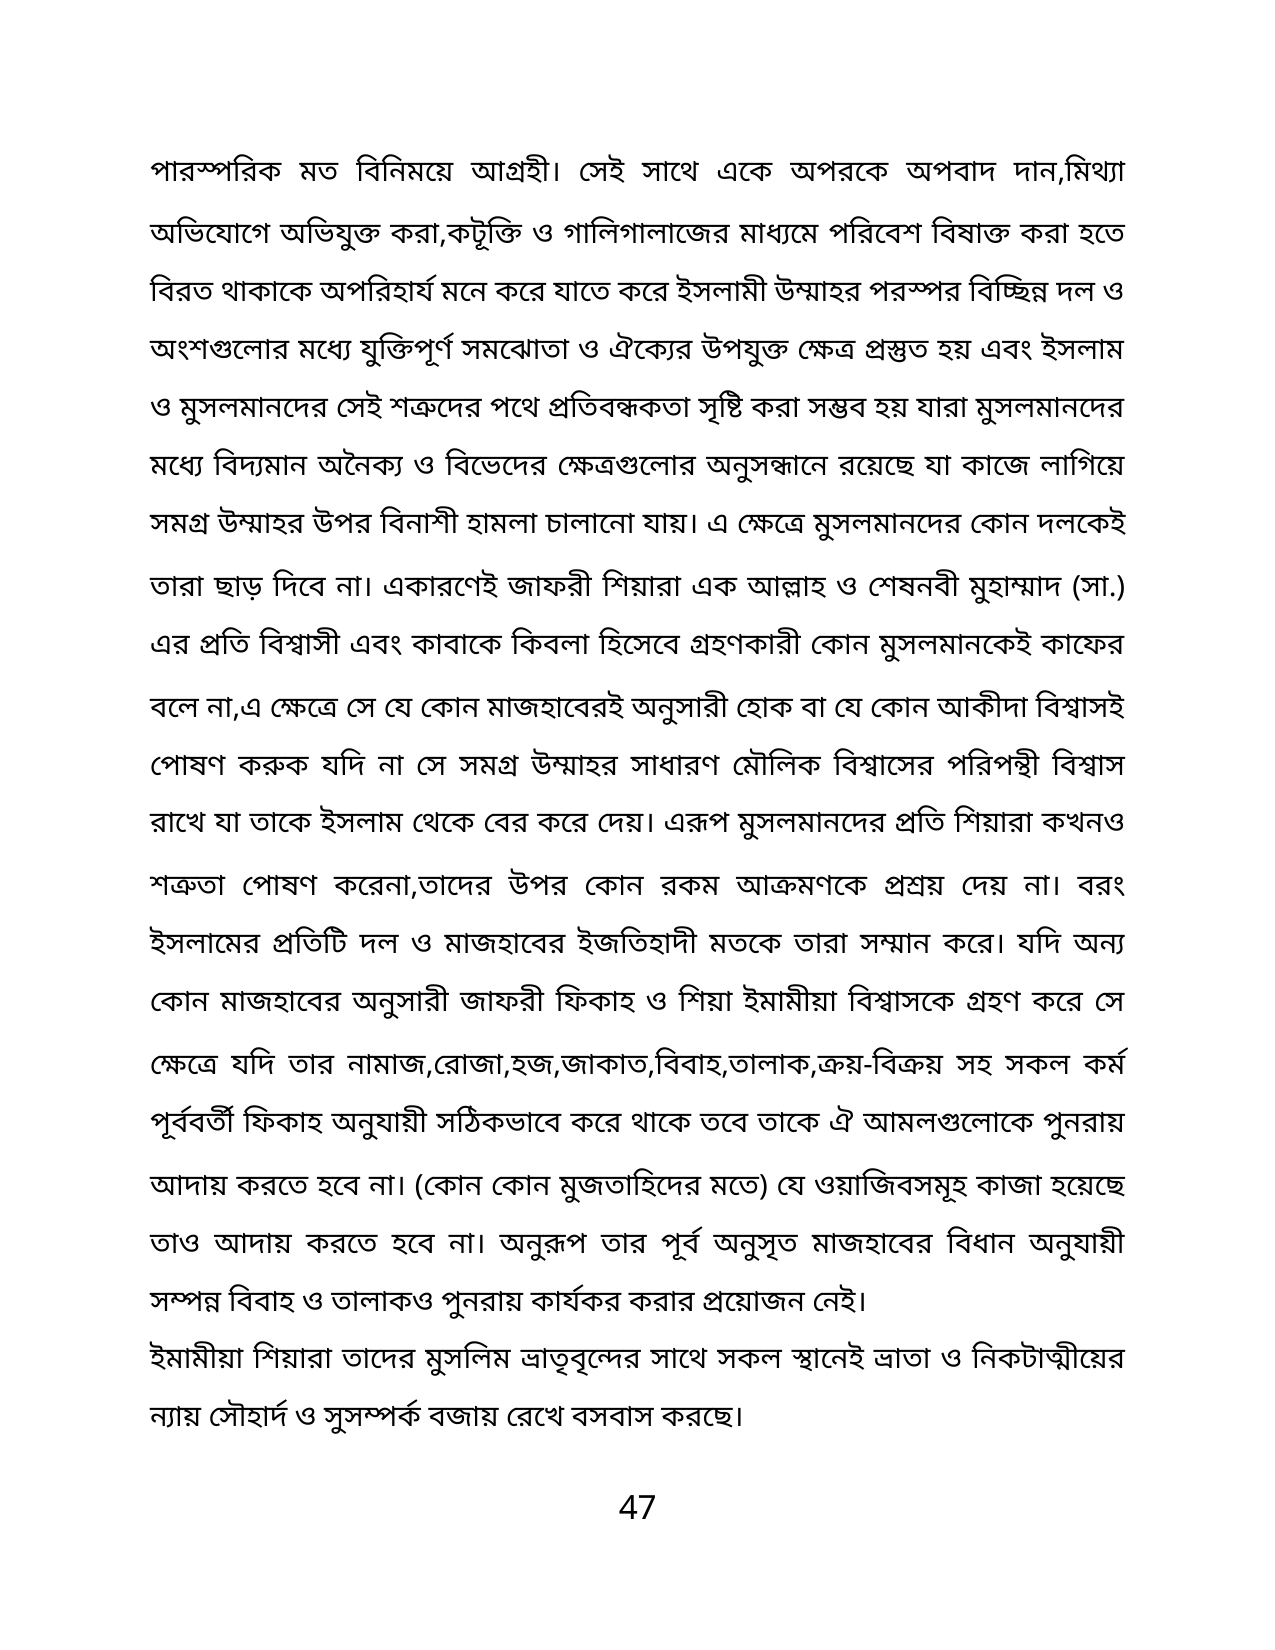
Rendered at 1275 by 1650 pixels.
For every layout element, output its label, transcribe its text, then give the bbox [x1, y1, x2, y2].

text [150, 150, 1125, 1323]
text ইমামীয়া শিয়ারা তাদের মুসলিম ভ্রাতৃবৃন্দের সাথে সকল স্থানেই ভ্রাতা ও নিকটাত্মীয়ের ন্যায় সৌহার্দ ও সুসম্পর্ক বজায় রেখে বসবাস করছে। [150, 1342, 1125, 1439]
